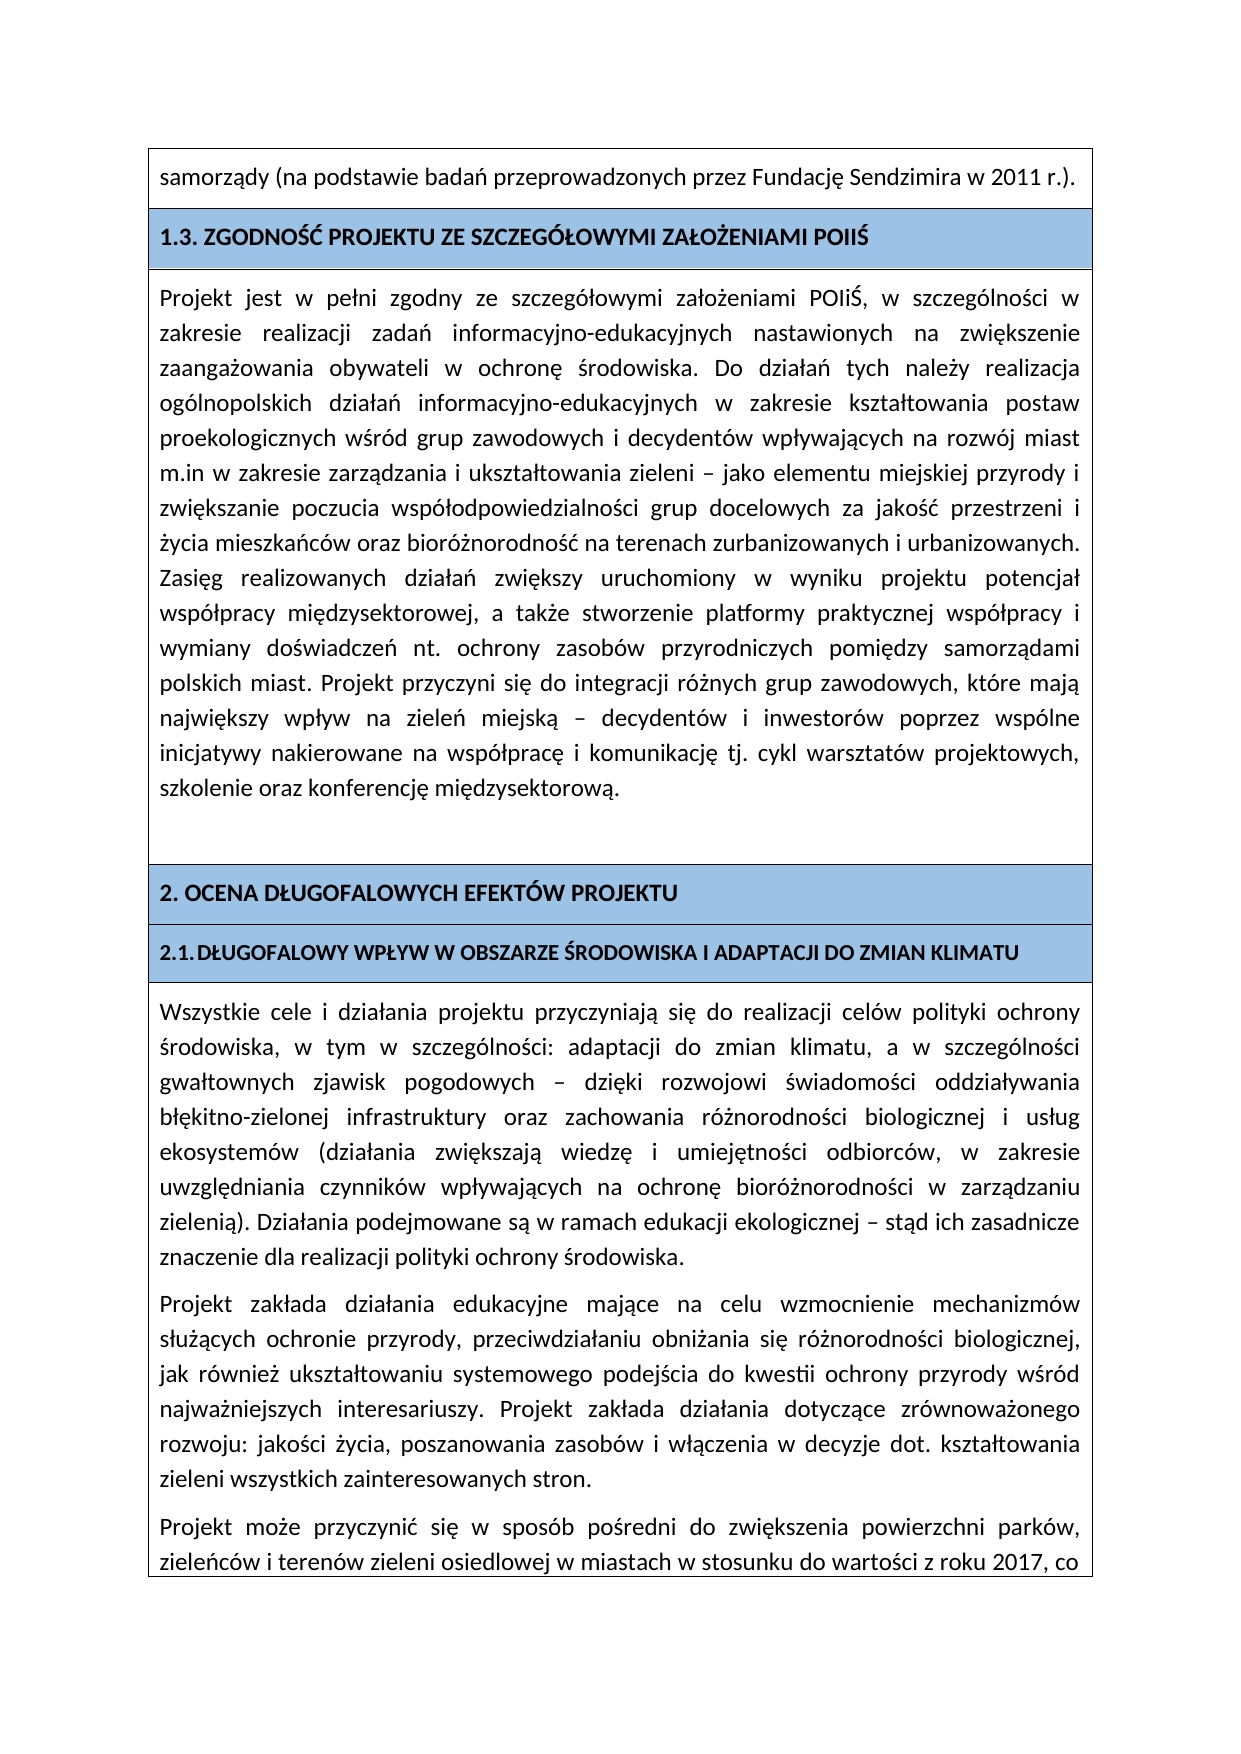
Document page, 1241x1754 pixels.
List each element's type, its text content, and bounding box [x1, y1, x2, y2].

table_cell DŁUGOFALOWY WPŁYW W OBSZARZE ŚRODOWISKA I ADAPTACJI DO ZMIAN KLIMATU [149, 925, 1092, 982]
table_cell 1.3. ZGODNOŚĆ PROJEKTU ZE SZCZEGÓŁOWYMI ZAŁOŻENIAMI POIIŚ [149, 209, 1092, 268]
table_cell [149, 983, 1092, 1576]
table_cell 2. OCENA DŁUGOFALOWYCH EFEKTÓW PROJEKTU [149, 865, 1092, 924]
table_cell Projekt jest w pełni zgodny ze szczegółowymi założeniami POIiŚ, w szczególności w zakresie realizacji zadań informacyjno-edukacyjnych nastawionych na zwiększenie zaangażowania obywateli w ochronę środowiska. Do działań tych należy realizacja ogólnopolskich działań informacyjno-edukacyjnych w zakresie kształtowania postaw proekologicznych wśród grup zawodowych i decydentów wpływających na rozwój miast m.in w zakresie zarządzania i ukształtowania zieleni – jako elementu miejskiej przyrody i zwiększanie poczucia współodpowiedzialności grup docelowych za jakość przestrzeni i życia mieszkańców oraz bioróżnorodność na terenach zurbanizowanych i urbanizowanych. Zasięg realizowanych działań zwiększy uruchomiony w wyniku projektu potencjał współpracy międzysektorowej, a także stworzenie platformy praktycznej współpracy i wymiany doświadczeń nt. ochrony zasobów przyrodniczych pomiędzy samorządami polskich miast. Projekt przyczyni się do integracji różnych grup zawodowych, które mają największy wpływ na zieleń miejską – decydentów i inwestorów poprzez wspólne inicjatywy nakierowane na współpracę i komunikację tj. cykl warsztatów projektowych, szkolenie oraz konferencję międzysektorową. [149, 270, 1092, 864]
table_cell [149, 149, 1092, 208]
